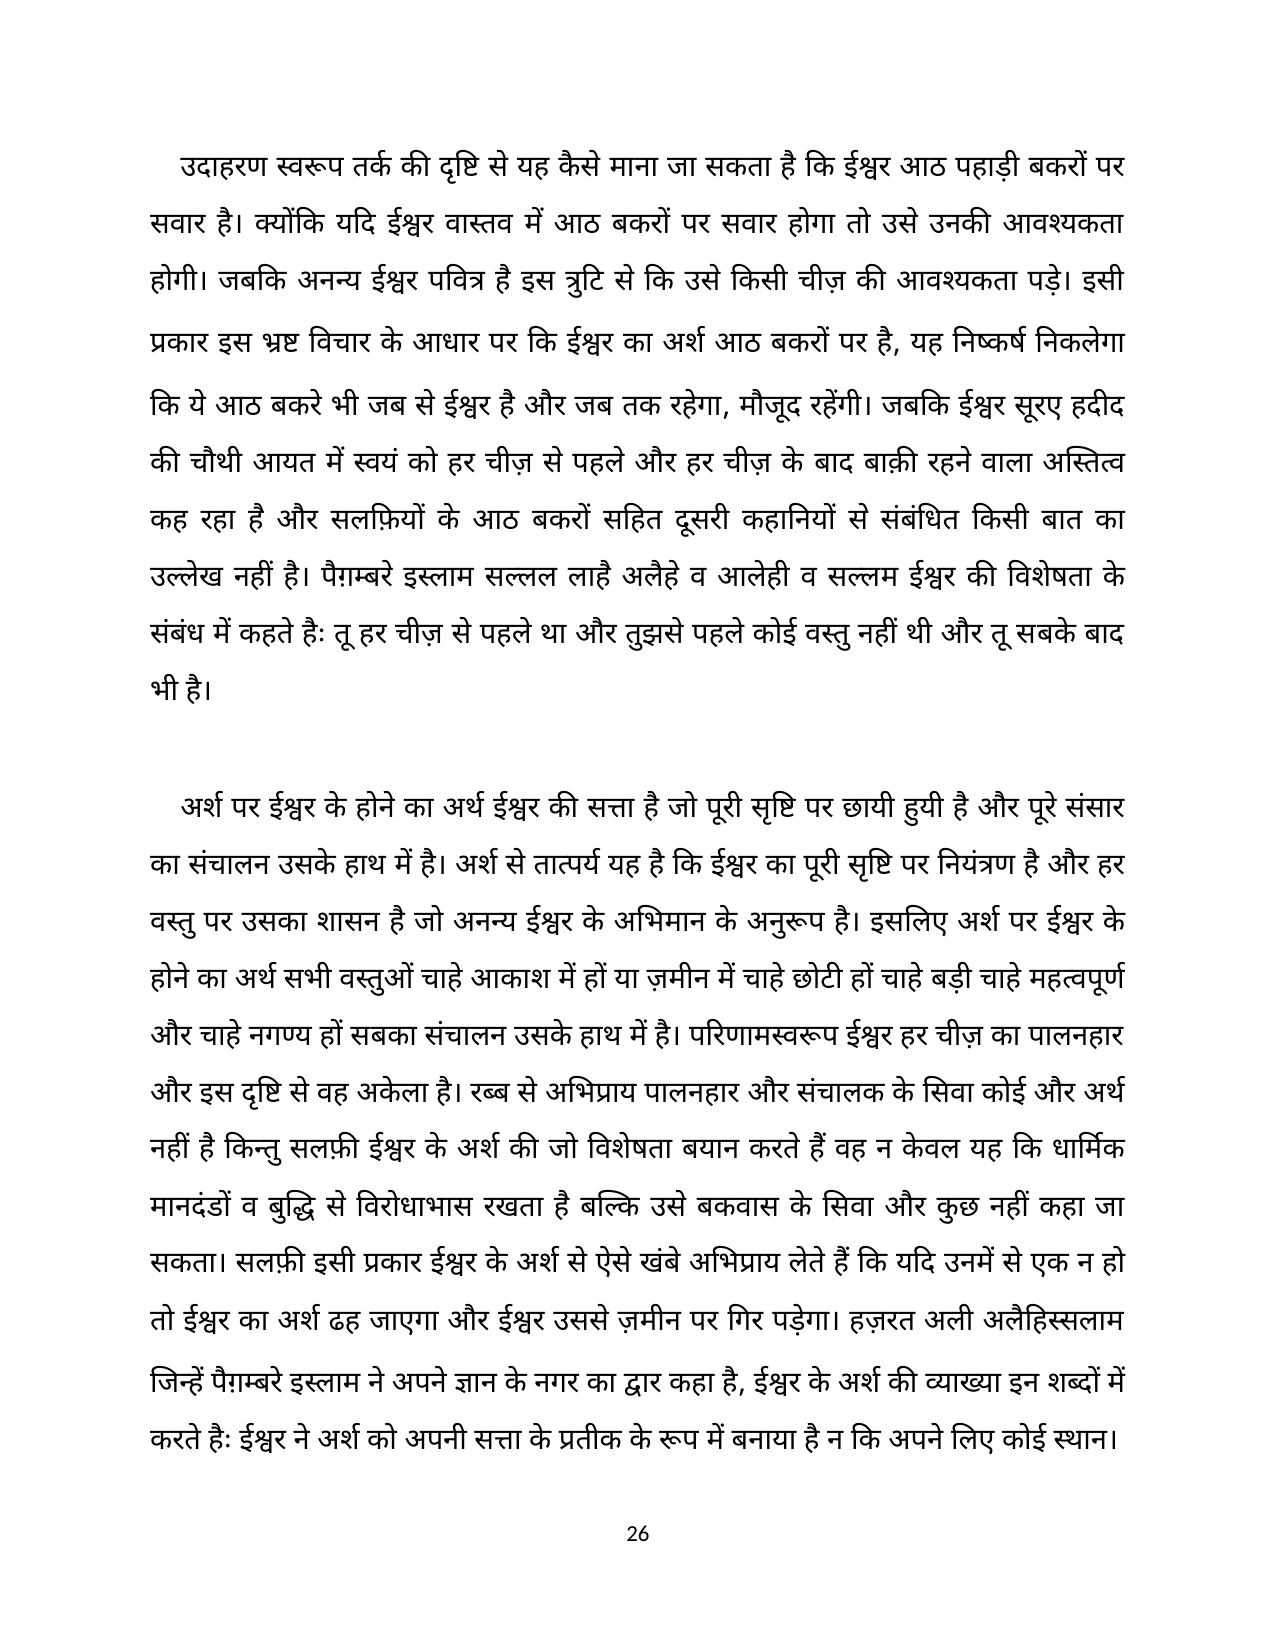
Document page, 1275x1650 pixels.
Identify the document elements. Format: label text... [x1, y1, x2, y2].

text अर्श पर ईश्वर के होने का अर्थ ईश्वर की सत्ता है जो पूरी सृष्टि पर छायी हुयी है और पूरे संसार का संचालन उसके हाथ में है। अर्श से तात्पर्य यह है कि ईश्वर का पूरी सृष्टि पर नियंत्रण है और हर वस्तु पर उसका शासन है जो अनन्य ईश्वर के अभिमान के अनुरूप है। इसलिए अर्श पर ईश्वर के होने का अर्थ सभी वस्तुओं चाहे आकाश में हों या ज़मीन में चाहे छोटी हों चाहे बड़ी चाहे महत्वपूर्ण और चाहे नगण्य हों सबका संचालन उसके हाथ में है। परिणामस्वरूप ईश्वर हर चीज़ का पालनहार और इस दृष्टि से वह अकेला है। रब्ब से अभिप्राय पालनहार और संचालक के सिवा कोई और अर्थ नहीं है किन्तु सलफ़ी ईश्वर के अर्श की जो विशेषता बयान करते हैं वह न केवल यह कि धार्मिक मानदंडों व बुद्धि से विरोधाभास रखता है बल्कि उसे बकवास के सिवा और कुछ नहीं कहा जा सकता। सलफ़ी इसी प्रकार ईश्वर के अर्श से ऐसे खंबे अभिप्राय लेते हैं कि यदि उनमें से एक न हो तो ईश्वर का अर्श ढह जाएगा और ईश्वर उससे ज़मीन पर गिर पड़ेगा। हज़रत अली अलैहिस्सलाम जिन्हें पैग़म्बरे इस्लाम ने अपने ज्ञान के नगर का द्वार कहा है, ईश्वर के अर्श की व्याख्या इन शब्दों में करते हैः ईश्वर ने अर्श को अपनी सत्ता के प्रतीक के रूप में बनाया है न कि अपने लिए कोई स्थान। [150, 791, 1125, 1462]
text उदाहरण स्वरूप तर्क की दृष्टि से यह कैसे माना जा सकता है कि ईश्वर आठ पहाड़ी बकरों पर सवार है। क्योंकि यदि ईश्वर वास्तव में आठ बकरों पर सवार होगा तो उसे उनकी आवश्यकता होगी। जबकि अनन्य ईश्वर पवित्र है इस त्रुटि से कि उसे किसी चीज़ की आवश्यकता पड़े। इसी प्रकार इस भ्रष्ट विचार के आधार पर कि ईश्वर का अर्श आठ बकरों पर है, यह निष्कर्ष निकलेगा कि ये आठ बकरे भी जब से ईश्वर है और जब तक रहेगा, मौजूद रहेंगी। जबकि ईश्वर सूरए हदीद की चौथी आयत में स्वयं को हर चीज़ से पहले और हर चीज़ के बाद बाक़ी रहने वाला अस्तित्व कह रहा है और सलफ़ियों के आठ बकरों सहित दूसरी कहानियों से संबंधित किसी बात का उल्लेख नहीं है। पैग़म्बरे इस्लाम सल्लल लाहै अलैहे व आलेही व सल्लम ईश्वर की विशेषता के संबंध में कहते हैः तू हर चीज़ से पहले था और तुझसे पहले कोई वस्तु नहीं थी और तू सबके बाद भी है। [150, 150, 1125, 712]
